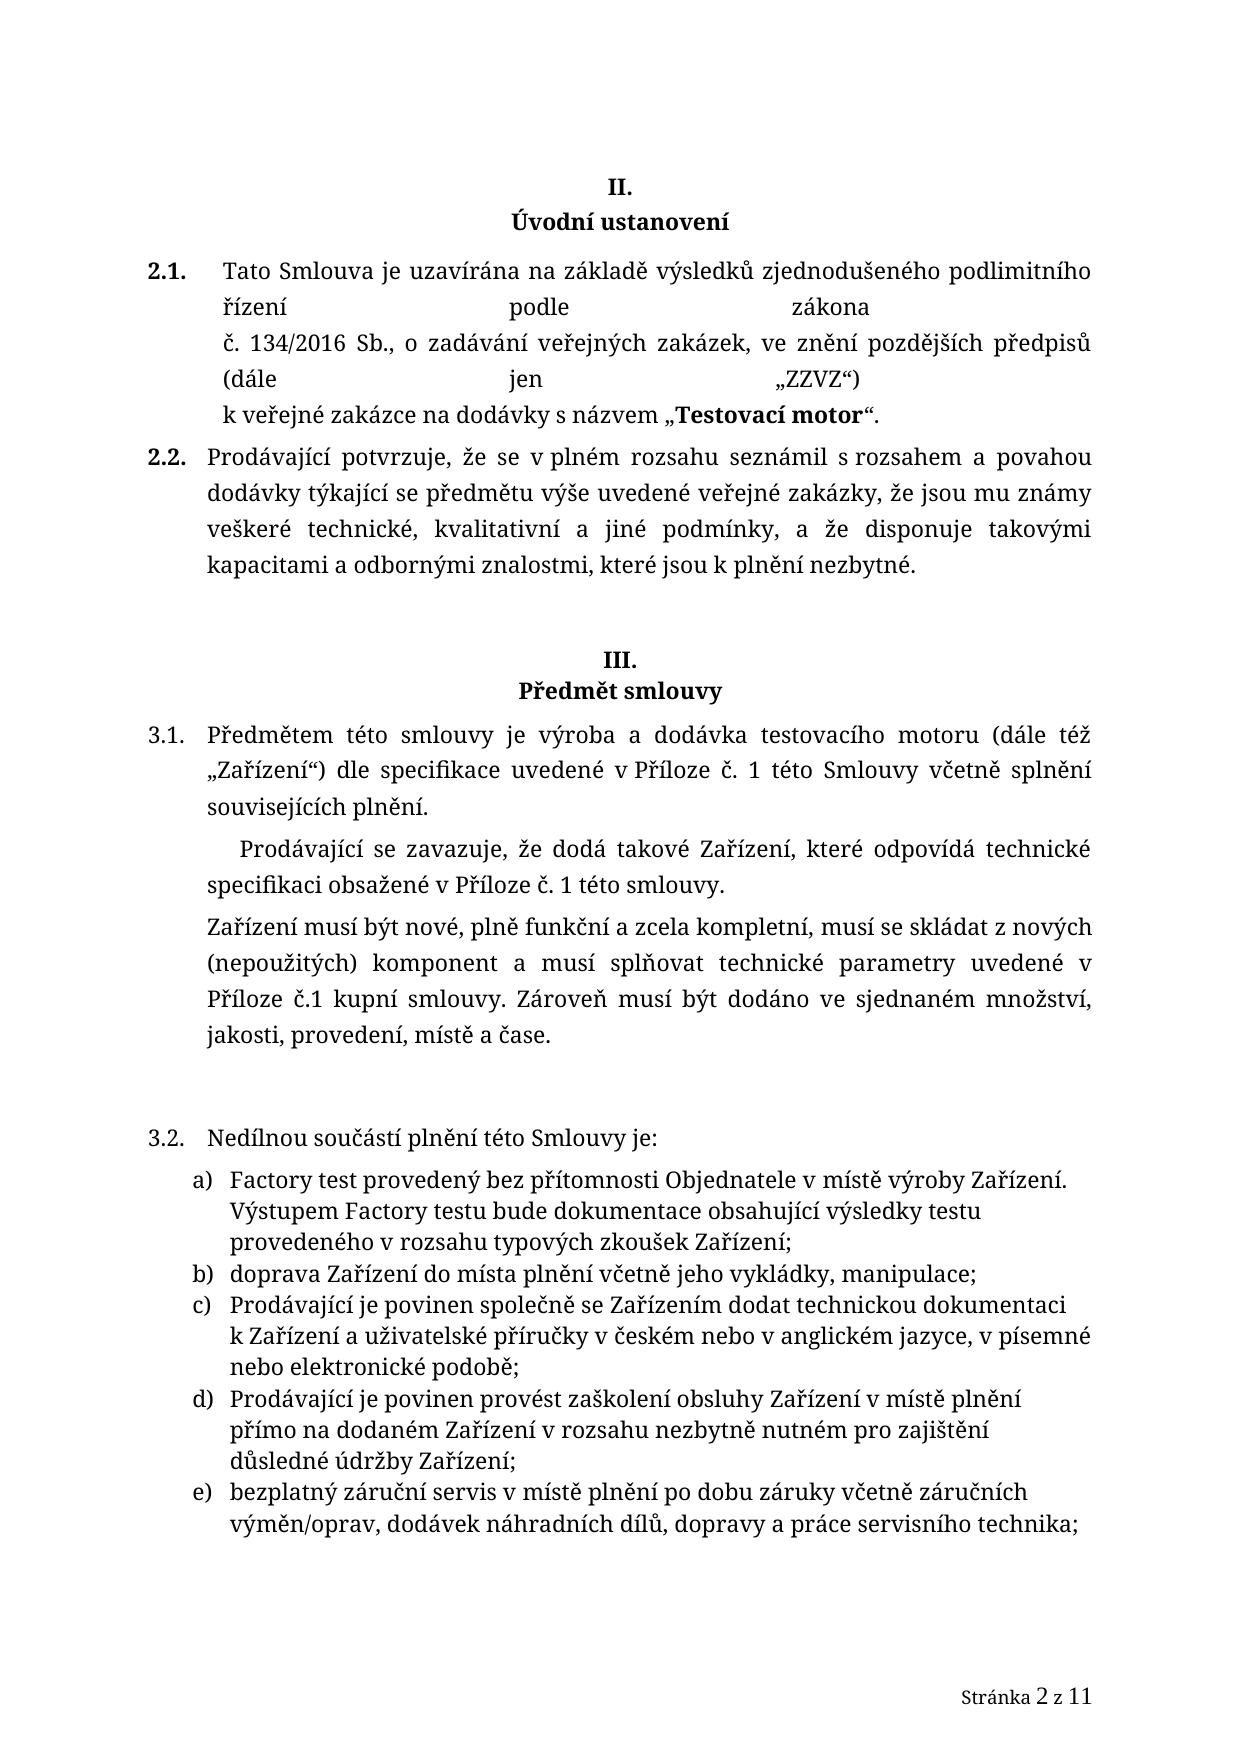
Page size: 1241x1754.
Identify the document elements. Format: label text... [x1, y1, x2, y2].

list Tato Smlouva je uzavírána na základě výsledků zjednodušeného podlimitního řízení podle zákona č. 134/2016 Sb., o zadávání veřejných zakázek, ve znění pozdějších předpisů (dále jen „ZZVZ“) k veřejné zakázce na dodávky s názvem „Testovací motor“. [148, 255, 1092, 430]
text Zařízení musí být nové, plně funkční a zcela kompletní, musí se skládat z nových (nepoužitých) komponent a musí splňovat technické parametry uvedené v Příloze č.1 kupní smlouvy. Zároveň musí být dodáno ve sjednaném množství, jakosti, provedení, místě a čase. [207, 911, 1092, 1050]
text 3.1. Předmětem této smlouvy je výroba a dodávka testovacího motoru (dále též „Zařízení“) dle specifikace uvedené v Příloze č. 1 této Smlouvy včetně splnění souvisejících plnění. [148, 718, 1092, 822]
text Předmět smlouvy [148, 675, 1092, 706]
list bezplatný záruční servis v místě plnění po dobu záruky včetně záručních výměn/oprav, dodávek náhradních dílů, dopravy a práce servisního technika; [192, 1476, 1092, 1539]
list doprava Zařízení do místa plnění včetně jeho vykládky, manipulace; [192, 1258, 1092, 1289]
text Prodávající se zavazuje, že dodá takové Zařízení, které odpovídá technické specifikaci obsažené v Příloze č. 1 této smlouvy. [148, 833, 1092, 900]
list Prodávající potvrzuje, že se v plném rozsahu seznámil s rozsahem a povahou dodávky týkající se předmětu výše uvedené veřejné zakázky, že jsou mu známy veškeré technické, kvalitativní a jiné podmínky, a že disponuje takovými kapacitami a odbornými znalostmi, které jsou k plnění nezbytné. [148, 441, 1092, 580]
text III. [148, 643, 1092, 675]
text 3.2. Nedílnou součástí plnění této Smlouvy je: [148, 1122, 1092, 1153]
list Factory test provedený bez přítomnosti Objednatele v místě výroby Zařízení. Výstupem Factory testu bude dokumentace obsahující výsledky testu provedeného v rozsahu typových zkoušek Zařízení; [192, 1164, 1092, 1258]
list Prodávající je povinen společně se Zařízením dodat technickou dokumentaci k Zařízení a uživatelské příručky v českém nebo v anglickém jazyce, v písemné nebo elektronické podobě; [192, 1289, 1092, 1383]
text II. Úvodní ustanovení [148, 170, 1092, 238]
list Prodávající je povinen provést zaškolení obsluhy Zařízení v místě plnění přímo na dodaném Zařízení v rozsahu nezbytně nutném pro zajištění důsledné údržby Zařízení; [192, 1383, 1092, 1476]
